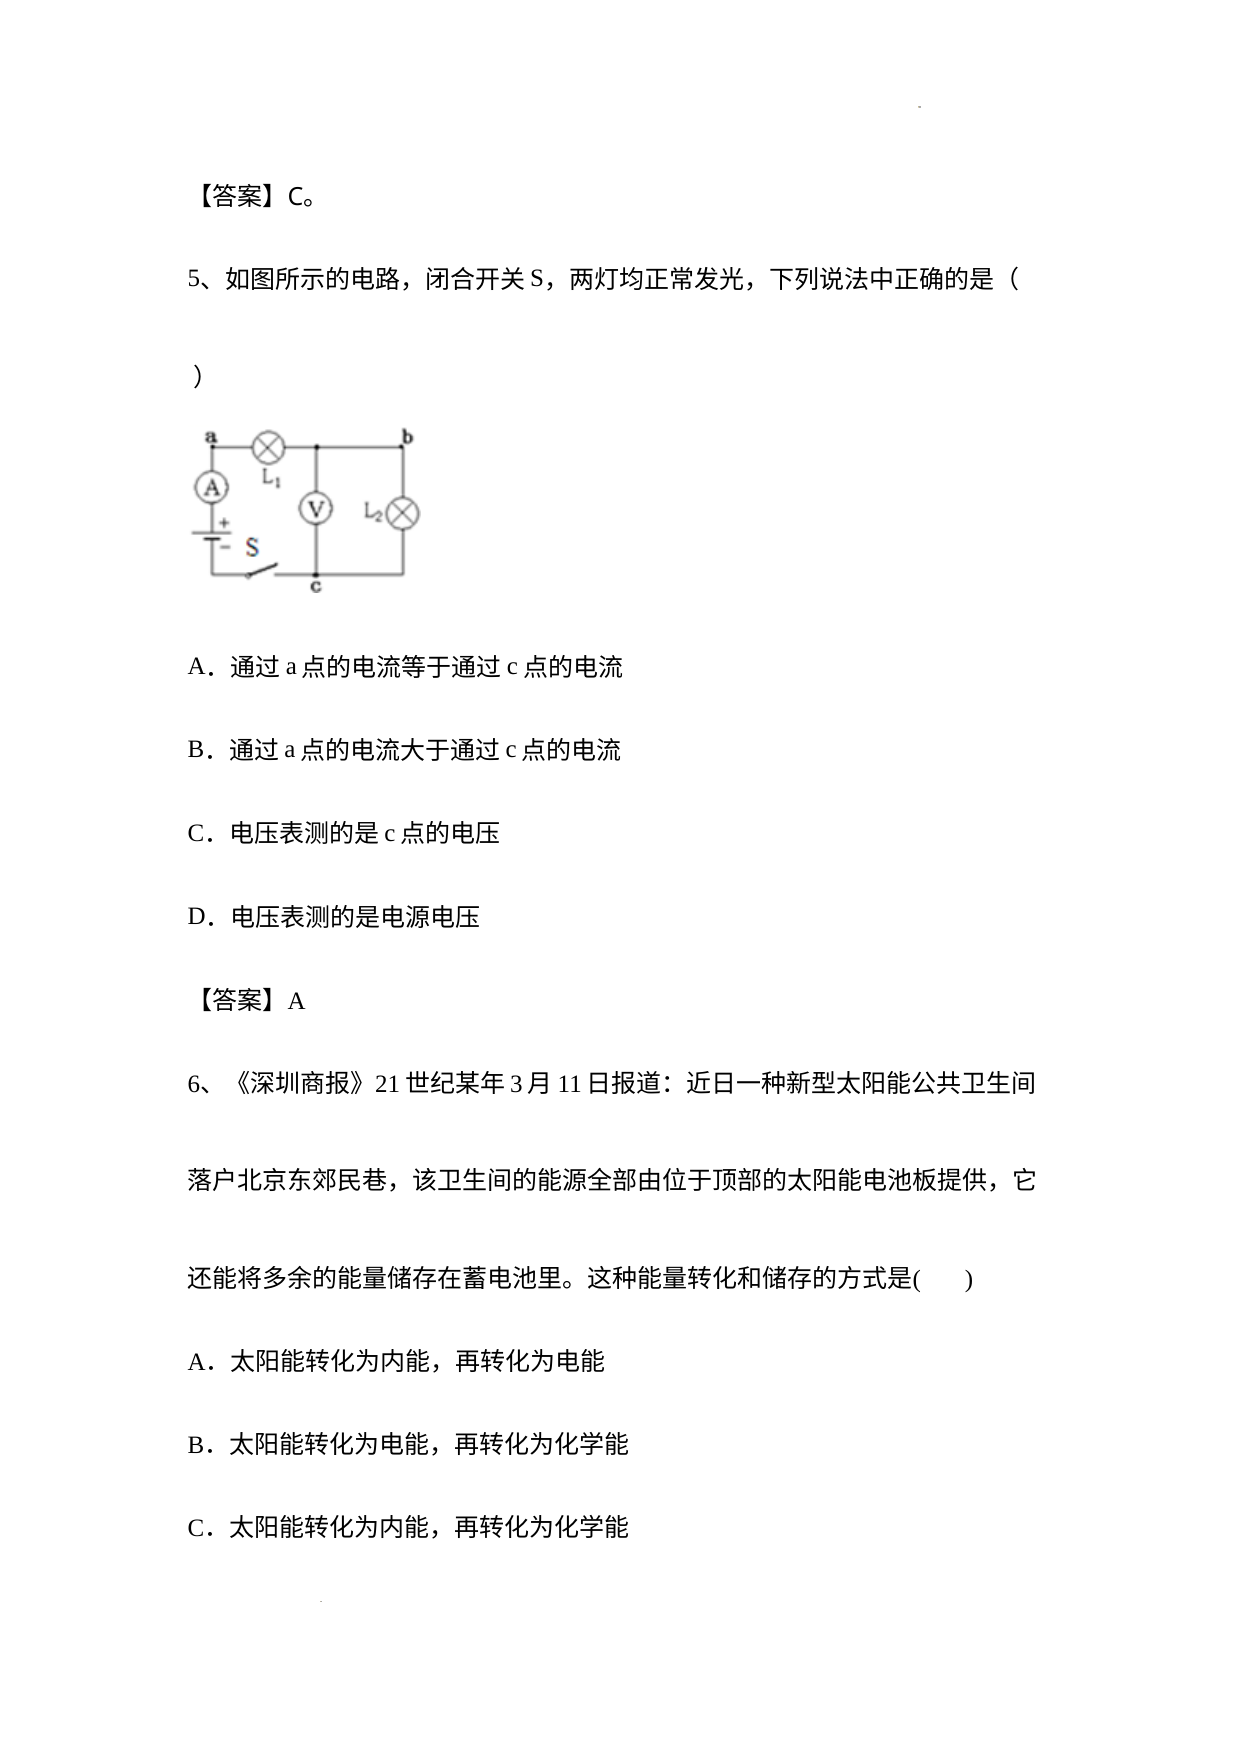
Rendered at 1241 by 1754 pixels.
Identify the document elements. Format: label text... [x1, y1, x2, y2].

text B．通过a点的电流大于通过c点的电流 [187, 716, 1053, 781]
text 【答案】A [187, 966, 1053, 1031]
text A．太阳能转化为内能，再转化为电能 [187, 1327, 1053, 1392]
text A．通过a点的电流等于通过c点的电流 [187, 633, 1053, 698]
text C．太阳能转化为内能，再转化为化学能 [187, 1493, 1053, 1558]
text C．电压表测的是c点的电压 [187, 799, 1053, 864]
text B．太阳能转化为电能，再转化为化学能 [187, 1410, 1053, 1475]
text 6、《深圳商报》21世纪某年3月11日报道：近日一种新型太阳能公共卫生间落户北京东郊民巷，该卫生间的能源全部由位于顶部的太阳能电池板提供，它还能将多余的能量储存在蓄电池里。这种能量转化和储存的方式是( ) [187, 1049, 1053, 1309]
text 5、如图所示的电路，闭合开关S，两灯均正常发光，下列说法中正确的是（ ） [187, 245, 1053, 408]
text D．电压表测的是电源电压 [187, 883, 1053, 948]
picture [187, 425, 421, 593]
text 【答案】C。 [187, 162, 1053, 227]
